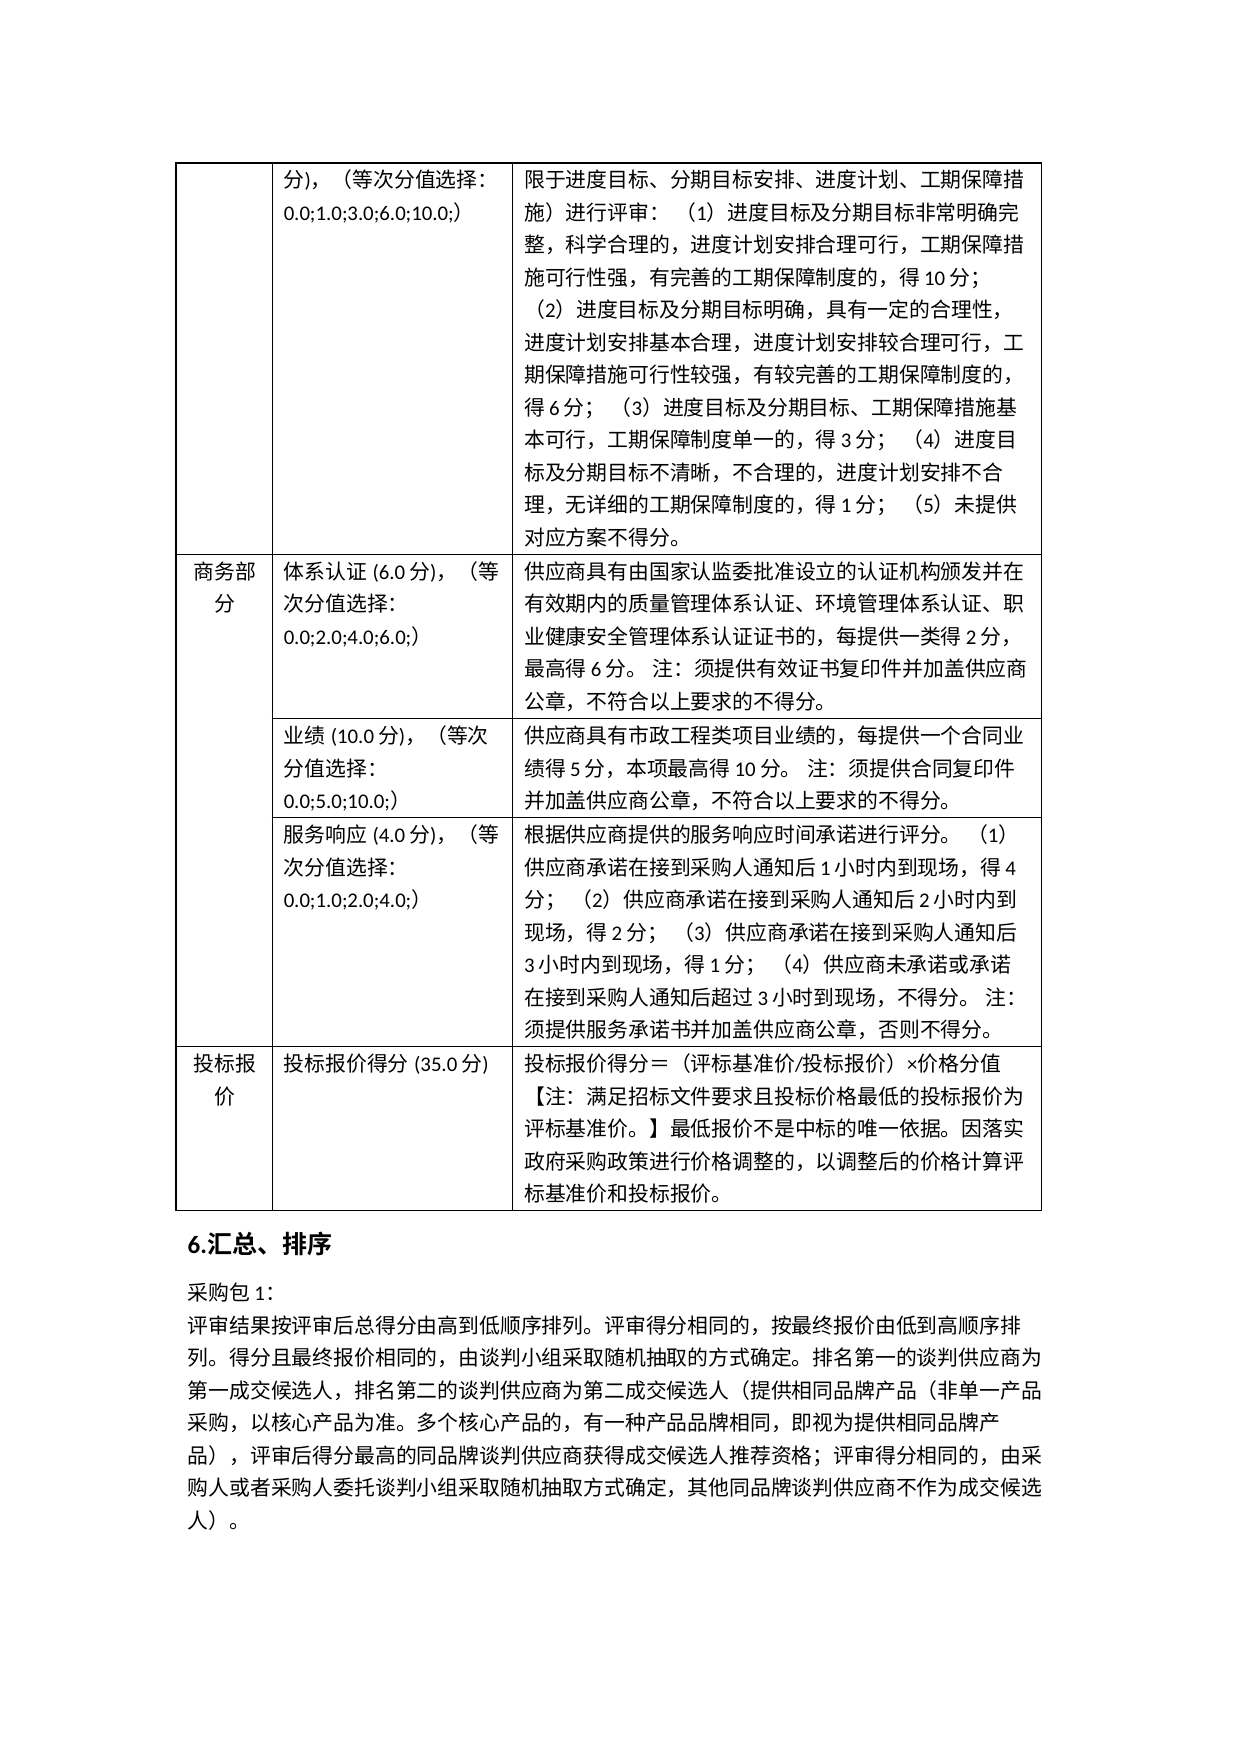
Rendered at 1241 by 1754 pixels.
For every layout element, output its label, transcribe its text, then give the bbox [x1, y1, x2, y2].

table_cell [273, 164, 512, 553]
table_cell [513, 164, 1041, 553]
table_cell 服务响应 (4.0分)，（等次分值选择：0.0;1.0;2.0;4.0;） [273, 818, 512, 1046]
table_cell 投标报价 [177, 1047, 272, 1210]
table_cell 根据供应商提供的服务响应时间承诺进行评分。 （1）供应商承诺在接到采购人通知后1小时内到现场，得4分； （2）供应商承诺在接到采购人通知后2小时内到现场，得2分； （3）供应商承诺在接到采购人通知后3小时内到现场，得1分； （4）供应商未承诺或承诺在接到采购人通知后超过3小时到现场，不得分。 注：须提供服务承诺书并加盖供应商公章，否则不得分。 [513, 818, 1041, 1046]
table_cell 供应商具有由国家认监委批准设立的认证机构颁发并在有效期内的质量管理体系认证、环境管理体系认证、职业健康安全管理体系认证证书的，每提供一类得2分，最高得6分。 注：须提供有效证书复印件并加盖供应商公章，不符合以上要求的不得分。 [513, 555, 1041, 718]
table_cell 业绩 (10.0分)，（等次分值选择：0.0;5.0;10.0;） [273, 719, 512, 817]
text 评审结果按评审后总得分由高到低顺序排列。评审得分相同的，按最终报价由低到高顺序排列。得分且最终报价相同的，由谈判小组采取随机抽取的方式确定。排名第一的谈判供应商为第一成交候选人，排名第二的谈判供应商为第二成交候选人（提供相同品牌产品（非单一产品采购，以核心产品为准。多个核心产品的，有一种产品品牌相同，即视为提供相同品牌产品），评审后得分最高的同品牌谈判供应商获得成交候选人推荐资格；评审得分相同的，由采购人或者采购人委托谈判小组采取随机抽取方式确定，其他同品牌谈判供应商不作为成交候选人）。 [187, 1309, 1053, 1536]
table_cell 供应商具有市政工程类项目业绩的，每提供一个合同业绩得5分，本项最高得10分。 注：须提供合同复印件并加盖供应商公章，不符合以上要求的不得分。 [513, 719, 1041, 817]
table_cell 投标报价得分 (35.0分) [273, 1047, 512, 1210]
text 采购包1： [187, 1276, 1053, 1309]
text 6.汇总、排序 [187, 1211, 1053, 1276]
table_cell 商务部分 [177, 555, 272, 1046]
table_cell 投标报价得分＝（评标基准价/投标报价）×价格分值【注：满足招标文件要求且投标价格最低的投标报价为评标基准价。】最低报价不是中标的唯一依据。因落实政府采购政策进行价格调整的，以调整后的价格计算评标基准价和投标报价。 [513, 1047, 1041, 1210]
table_cell 体系认证 (6.0分)，（等次分值选择：0.0;2.0;4.0;6.0;） [273, 555, 512, 718]
